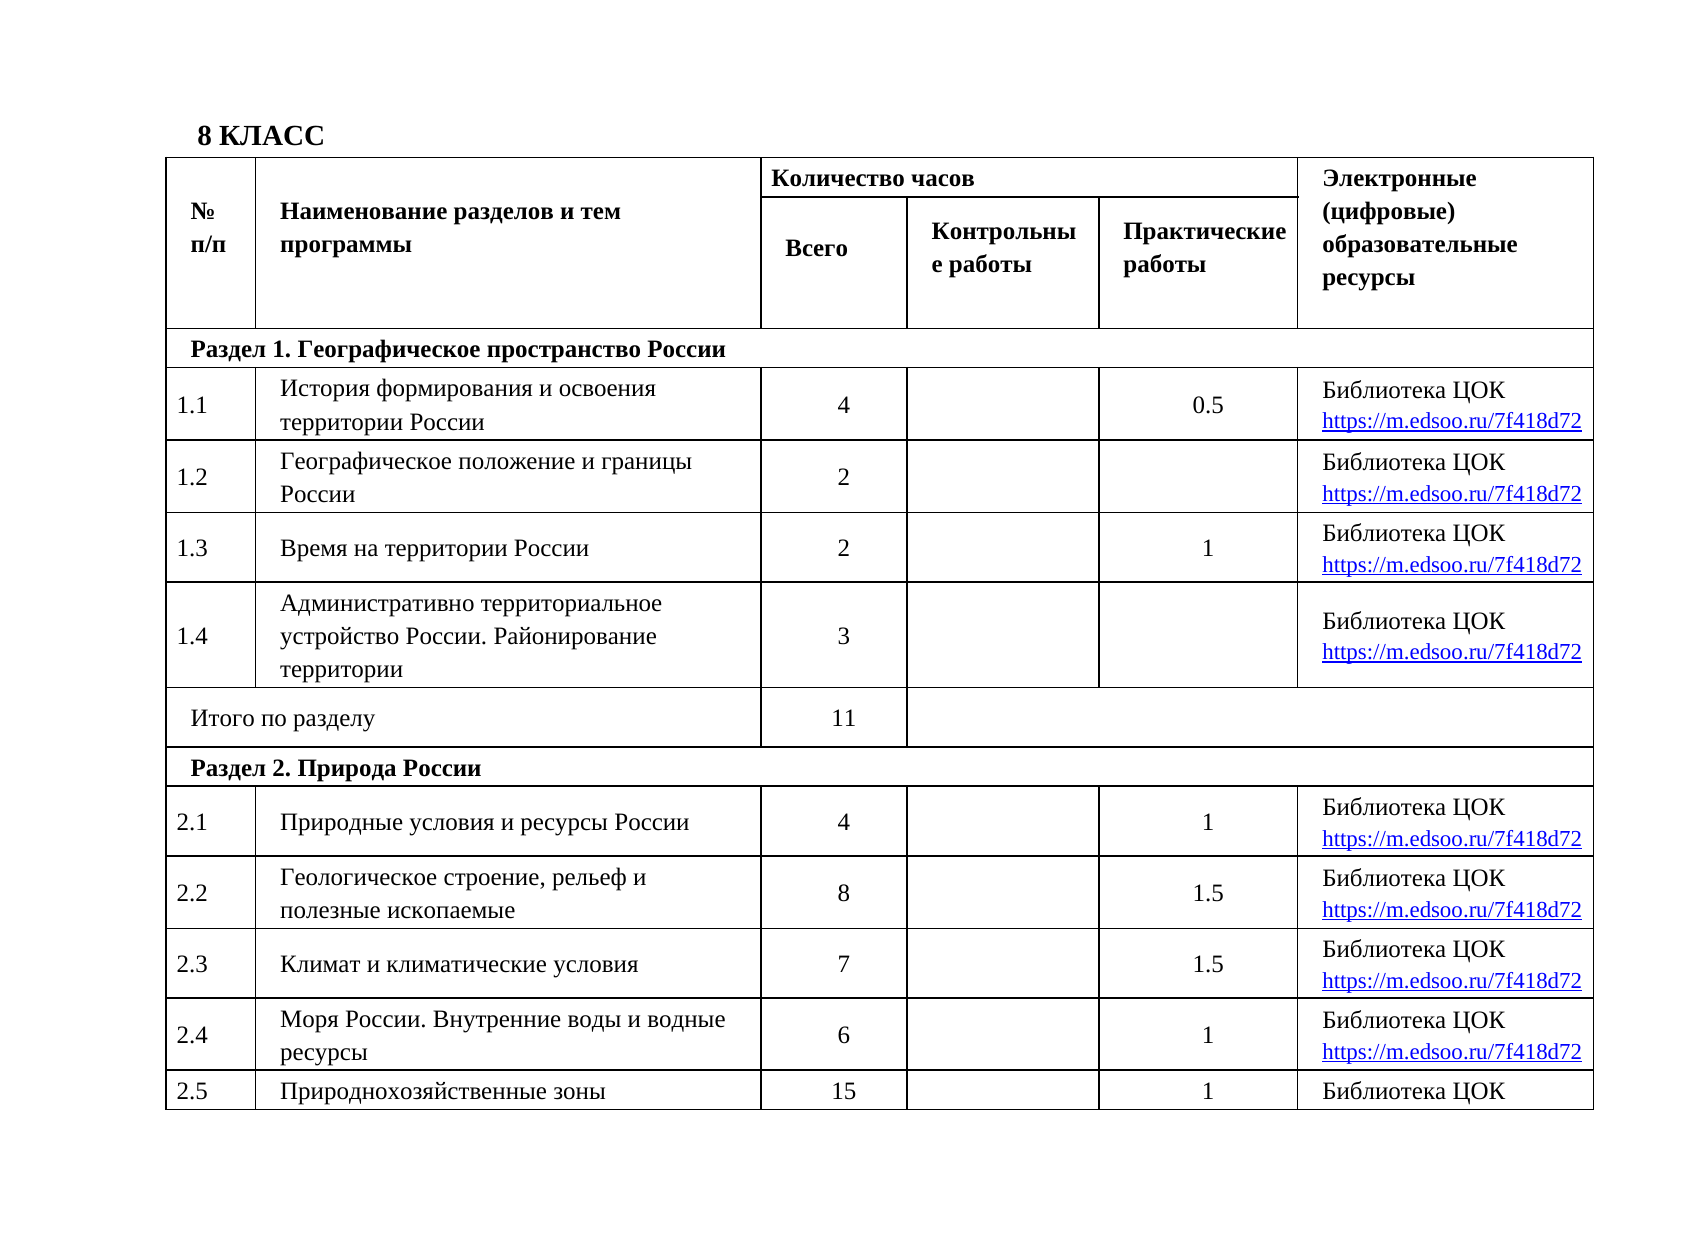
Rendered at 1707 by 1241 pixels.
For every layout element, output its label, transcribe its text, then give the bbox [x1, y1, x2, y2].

table_cell [908, 688, 1593, 746]
table_cell Административно территориальное устройство России. Районирование территории [256, 583, 760, 687]
table_cell 11 [762, 688, 906, 746]
table_cell 1 [1100, 1071, 1297, 1109]
table_cell [908, 513, 1098, 581]
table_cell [1298, 999, 1593, 1069]
table_cell 8 [762, 857, 906, 927]
table_cell Географическое положение и границы России [256, 441, 760, 512]
table_cell Геологическое строение, рельеф и полезные ископаемые [256, 857, 760, 927]
table_cell 1.2 [167, 441, 255, 512]
table_header Количество часов [762, 158, 1297, 196]
table_cell [908, 1071, 1098, 1109]
table_cell Время на территории России [256, 513, 760, 581]
text 8 КЛАСС [190, 118, 1618, 152]
table_cell [908, 368, 1098, 439]
table_cell Библиотека ЦОК https://m.edsoo.ru/7f418d72 [1298, 441, 1593, 512]
table_cell Библиотека ЦОК https://m.edsoo.ru/7f418d72 [1298, 583, 1593, 687]
table_header № п/п [167, 158, 255, 327]
table_cell Итого по разделу [167, 688, 760, 746]
table_cell Практические работы [1100, 198, 1297, 327]
table_cell [908, 929, 1098, 997]
table_cell 7 [762, 929, 906, 997]
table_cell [256, 1071, 760, 1109]
table_cell 1 [1100, 787, 1297, 855]
table_cell 1.5 [1100, 929, 1297, 997]
table_cell 1.1 [167, 368, 255, 439]
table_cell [1298, 1071, 1593, 1109]
table_cell Библиотека ЦОК https://m.edsoo.ru/7f418d72 [1298, 513, 1593, 581]
table_cell [908, 857, 1098, 927]
table_cell Моря России. Внутренние воды и водные ресурсы [256, 999, 760, 1069]
table_cell 2.2 [167, 857, 255, 927]
table_cell Библиотека ЦОК https://m.edsoo.ru/7f418d72 [1298, 368, 1593, 439]
table_cell 2.4 [167, 999, 255, 1069]
table_cell 2 [762, 441, 906, 512]
table_cell 1.5 [1100, 857, 1297, 927]
table_cell 2 [762, 513, 906, 581]
table_cell 3 [762, 583, 906, 687]
table_cell 2.1 [167, 787, 255, 855]
table_cell Библиотека ЦОК https://m.edsoo.ru/7f418d72 [1298, 787, 1593, 855]
table_cell 1 [1100, 999, 1297, 1069]
table_cell [908, 583, 1098, 687]
table_cell Библиотека ЦОК https://m.edsoo.ru/7f418d72 [1298, 857, 1593, 927]
table_cell История формирования и освоения территории России [256, 368, 760, 439]
table_cell [908, 787, 1098, 855]
table_cell 6 [762, 999, 906, 1069]
table_cell [1100, 583, 1297, 687]
table_cell 1 [1100, 513, 1297, 581]
table_header Электронные (цифровые) образовательные ресурсы [1298, 158, 1593, 327]
table_cell 15 [762, 1071, 906, 1109]
table_cell Раздел 2. Природа России [167, 748, 1593, 785]
table_cell 4 [762, 787, 906, 855]
table_cell Климат и климатические условия [256, 929, 760, 997]
table_cell Всего [762, 198, 906, 327]
table_cell 1.4 [167, 583, 255, 687]
table_cell Раздел 1. Географическое пространство России [167, 329, 1593, 367]
table_cell [908, 999, 1098, 1069]
table_cell 2.3 [167, 929, 255, 997]
table_cell 1.3 [167, 513, 255, 581]
table_cell Контрольные работы [908, 198, 1098, 327]
table_cell [908, 441, 1098, 512]
table_cell 2.5 [167, 1071, 255, 1109]
table_cell [1100, 441, 1297, 512]
table_cell Библиотека ЦОК https://m.edsoo.ru/7f418d72 [1298, 929, 1593, 997]
table_cell 0.5 [1100, 368, 1297, 439]
table_cell Природные условия и ресурсы России [256, 787, 760, 855]
table_cell 4 [762, 368, 906, 439]
table_header Наименование разделов и тем программы [256, 158, 760, 327]
